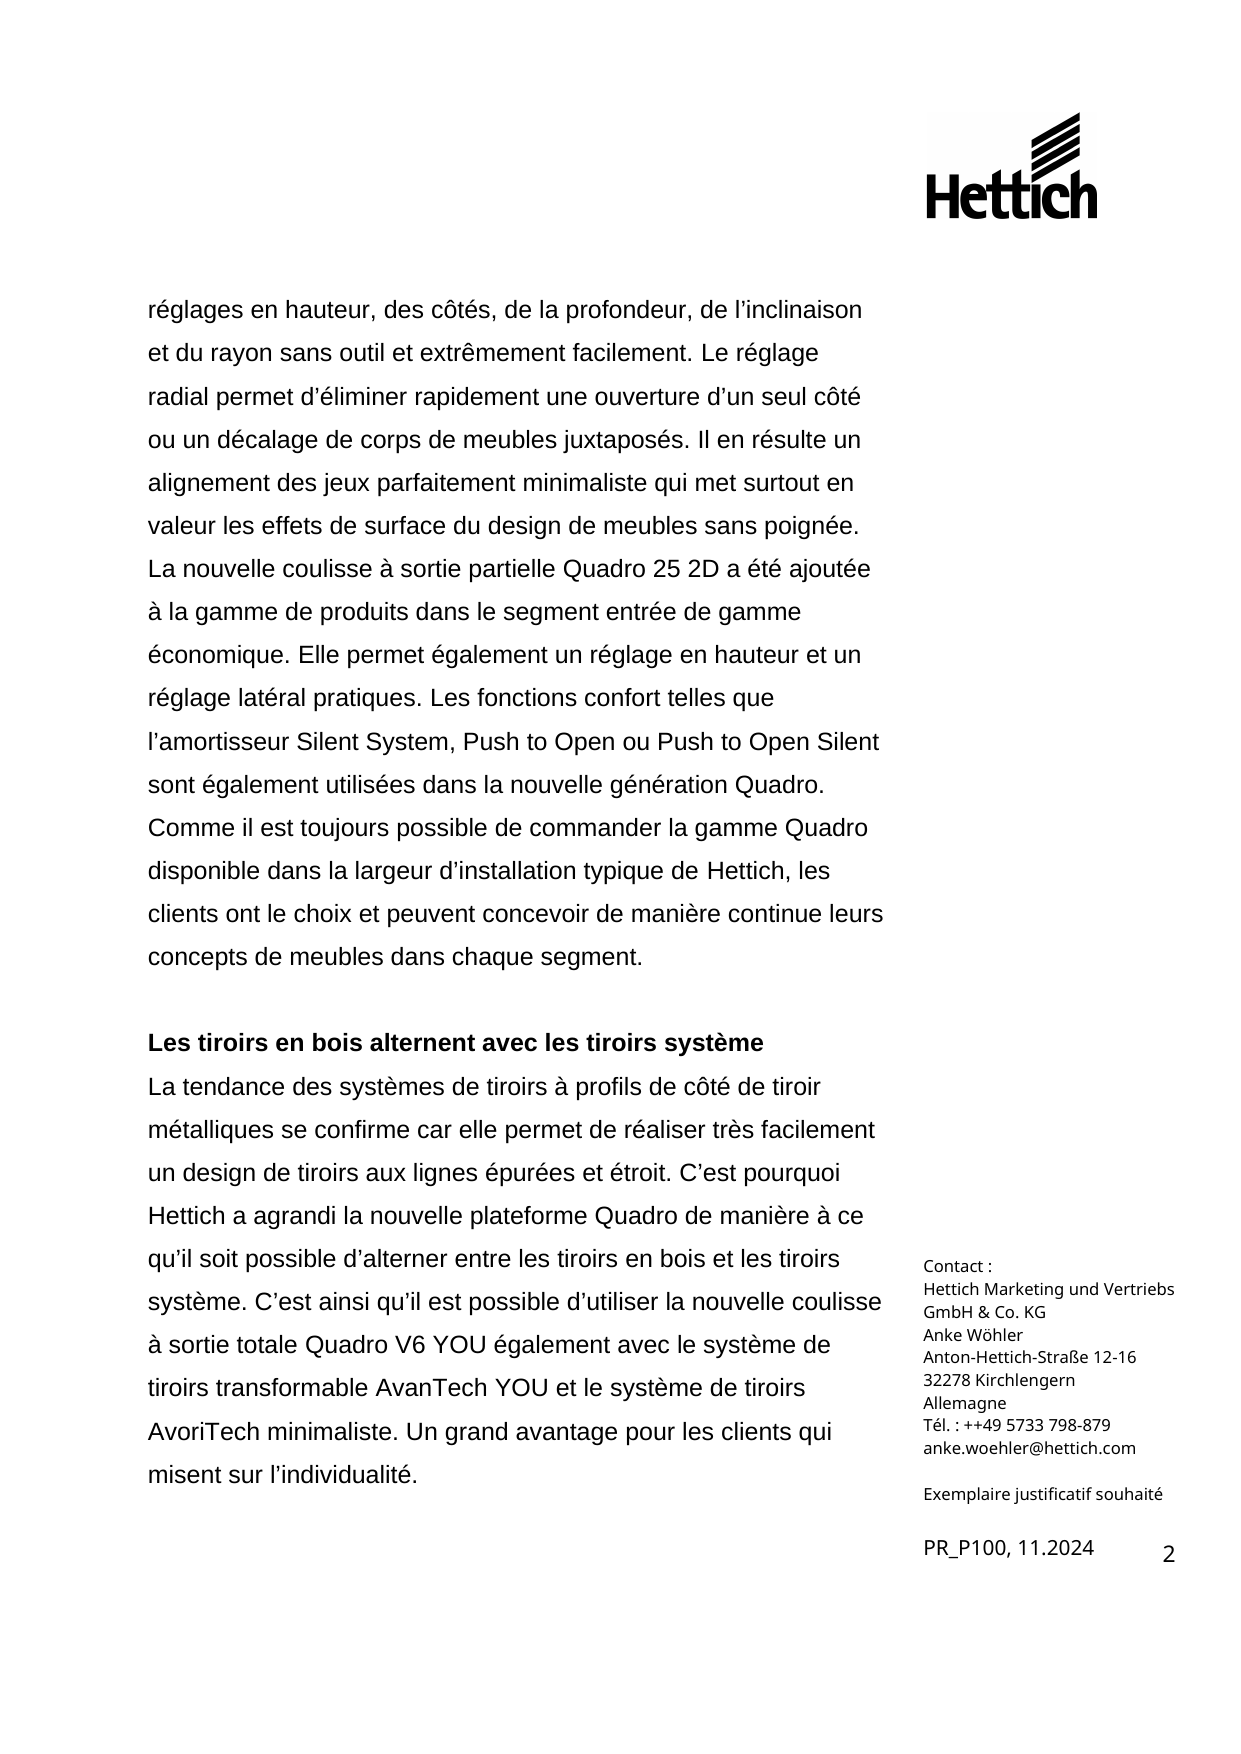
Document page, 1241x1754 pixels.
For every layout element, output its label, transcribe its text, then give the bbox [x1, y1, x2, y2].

text La tendance des systèmes de tiroirs à profils de côté de tiroir métalliques se confirme car elle permet de réaliser très facilement un design de tiroirs aux lignes épurées et étroit. C’est pourquoi Hettich a agrandi la nouvelle plateforme Quadro de manière à ce qu’il soit possible d’alterner entre les tiroirs en bois et les tiroirs système. C’est ainsi qu’il est possible d’utiliser la nouvelle coulisse à sortie totale Quadro V6 YOU également avec le système de tiroirs transformable AvanTech YOU et le système de tiroirs AvoriTech minimaliste. Un grand avantage pour les clients qui misent sur l’individualité. [148, 1072, 886, 1488]
picture [926, 112, 1097, 219]
text Les tiroirs en bois alternent avec les tiroirs système [148, 1028, 886, 1057]
